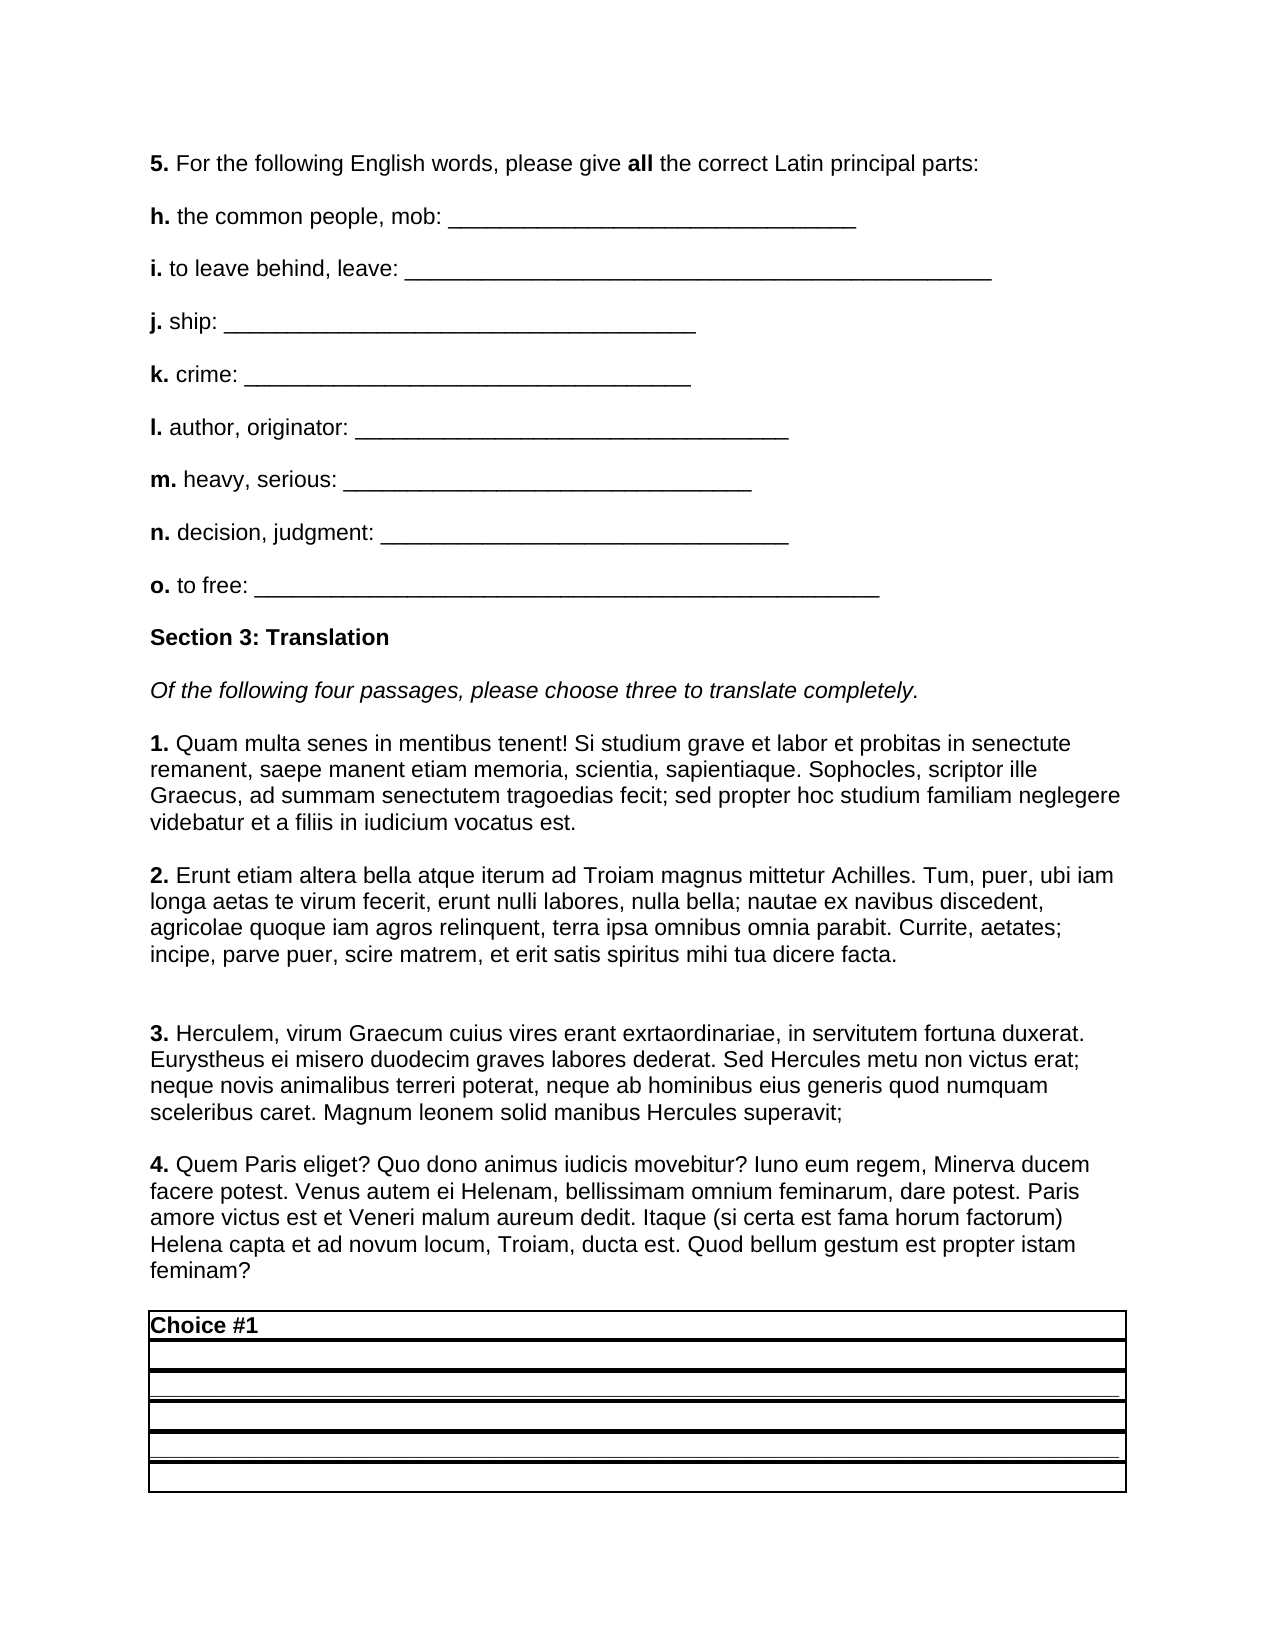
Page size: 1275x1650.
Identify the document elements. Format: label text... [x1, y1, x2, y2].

text i. to leave behind, leave: ______________________________________________ [150, 255, 1125, 282]
text 4. Quem Paris eliget? Quo dono animus iudicis movebitur? Iuno eum regem, Minerva ducem facere potest. Venus autem ei Helenam, bellissimam omnium feminarum, dare potest. Paris amore victus est et Veneri malum aureum dedit. Itaque (si certa est fama horum factorum) Helena capta et ad novum locum, Troiam, ducta est. Quod bellum gestum est propter istam feminam? [150, 1151, 1125, 1283]
text Choice #1 [150, 1312, 1125, 1338]
text o. to free: _________________________________________________ [150, 572, 1125, 598]
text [150, 1373, 1125, 1399]
text j. ship: _____________________________________ [150, 308, 1125, 334]
text Of the following four passages, please choose three to translate completely. [150, 677, 1125, 703]
text m. heavy, serious: ________________________________ [150, 466, 1125, 493]
text 5. For the following English words, please give all the correct Latin principal parts: [150, 150, 1125, 176]
text k. crime: ___________________________________ [150, 361, 1125, 387]
text l. author, originator: __________________________________ [150, 413, 1125, 440]
text n. decision, judgment: ________________________________ [150, 519, 1125, 545]
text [150, 1434, 1125, 1460]
text 3. Herculem, virum Graecum cuius vires erant exrtaordinariae, in servitutem fortuna duxerat. Eurystheus ei misero duodecim graves labores dederat. Sed Hercules metu non victus erat; neque novis animalibus terreri poterat, neque ab hominibus eius generis quod numquam sceleribus caret. Magnum leonem solid manibus Hercules superavit; [150, 1020, 1125, 1125]
text Section 3: Translation [150, 624, 1125, 651]
text h. the common people, mob: ________________________________ [150, 203, 1125, 229]
text 2. Erunt etiam altera bella atque iterum ad Troiam magnus mittetur Achilles. Tum, puer, ubi iam longa aetas te virum fecerit, erunt nulli labores, nulla bella; nautae ex navibus discedent, agricolae quoque iam agros relinquent, terra ipsa omnibus omnia parabit. Currite, aetates; incipe, parve puer, scire matrem, et erit satis spiritus mihi tua dicere facta. [150, 862, 1125, 967]
text 1. Quam multa senes in mentibus tenent! Si studium grave et labor et probitas in senectute remanent, saepe manent etiam memoria, scientia, sapientiaque. Sophocles, scriptor ille Graecus, ad summam senectutem tragoedias fecit; sed propter hoc studium familiam neglegere videbatur et a filiis in iudicium vocatus est. [150, 730, 1125, 835]
